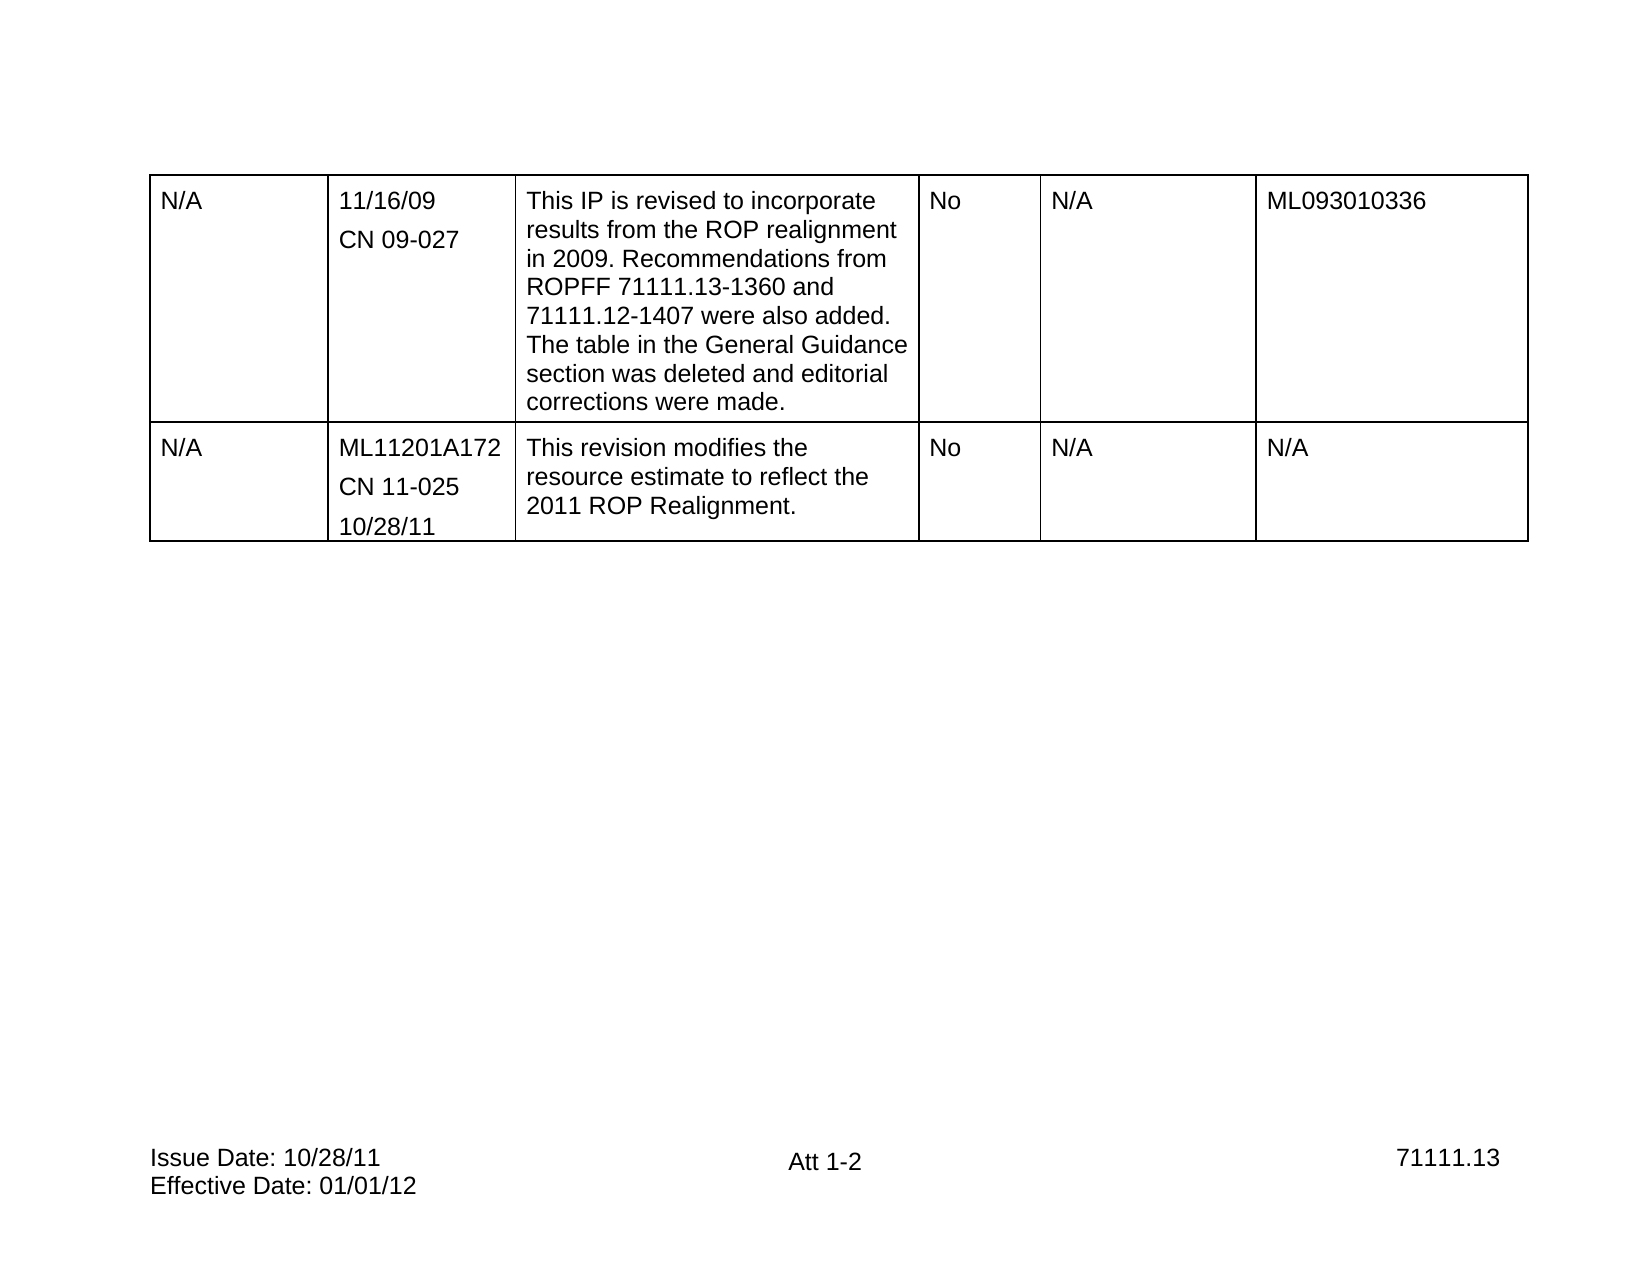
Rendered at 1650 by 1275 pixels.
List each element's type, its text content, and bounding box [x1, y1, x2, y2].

table_cell ML11201A172 CN 11-025 10/28/11 [329, 423, 515, 540]
table_cell N/A [1041, 423, 1255, 540]
table_cell No [920, 423, 1040, 540]
table_cell N/A [1257, 423, 1527, 540]
table_cell N/A [151, 176, 327, 421]
table_cell N/A [1041, 176, 1255, 421]
table_cell ML093010336 [1257, 176, 1527, 421]
table_cell 11/16/09 CN 09-027 [329, 176, 515, 421]
table_cell N/A [151, 423, 327, 540]
table_cell This IP is revised to incorporate results from the ROP realignment in 2009. Recommendations from ROPFF 71111.13-1360 and 71111.12-1407 were also added. The table in the General Guidance section was deleted and editorial corrections were made. [516, 176, 918, 421]
table_cell This revision modifies the resource estimate to reflect the 2011 ROP Realignment. [516, 423, 918, 540]
table_cell No [920, 176, 1040, 421]
